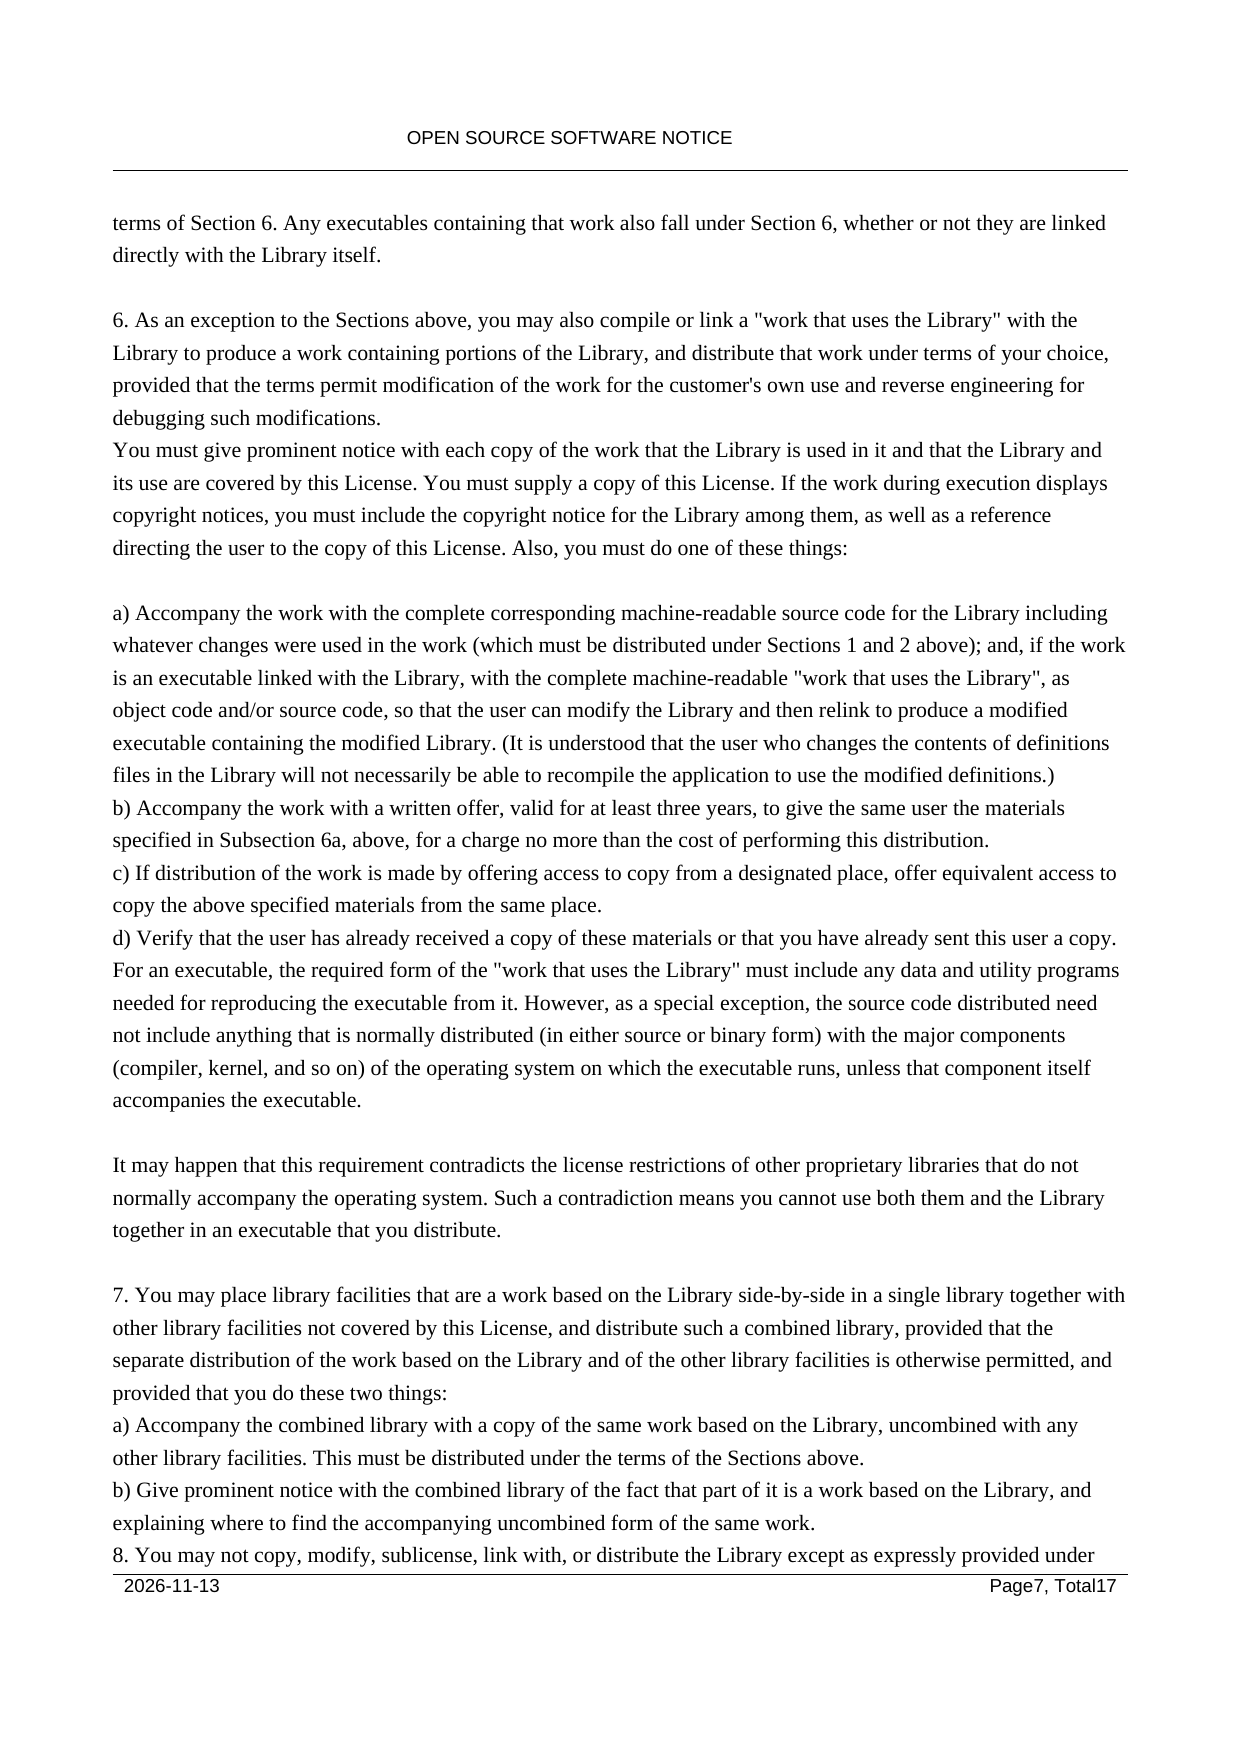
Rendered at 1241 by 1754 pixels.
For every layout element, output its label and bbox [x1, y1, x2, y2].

text [112, 206, 1128, 1571]
